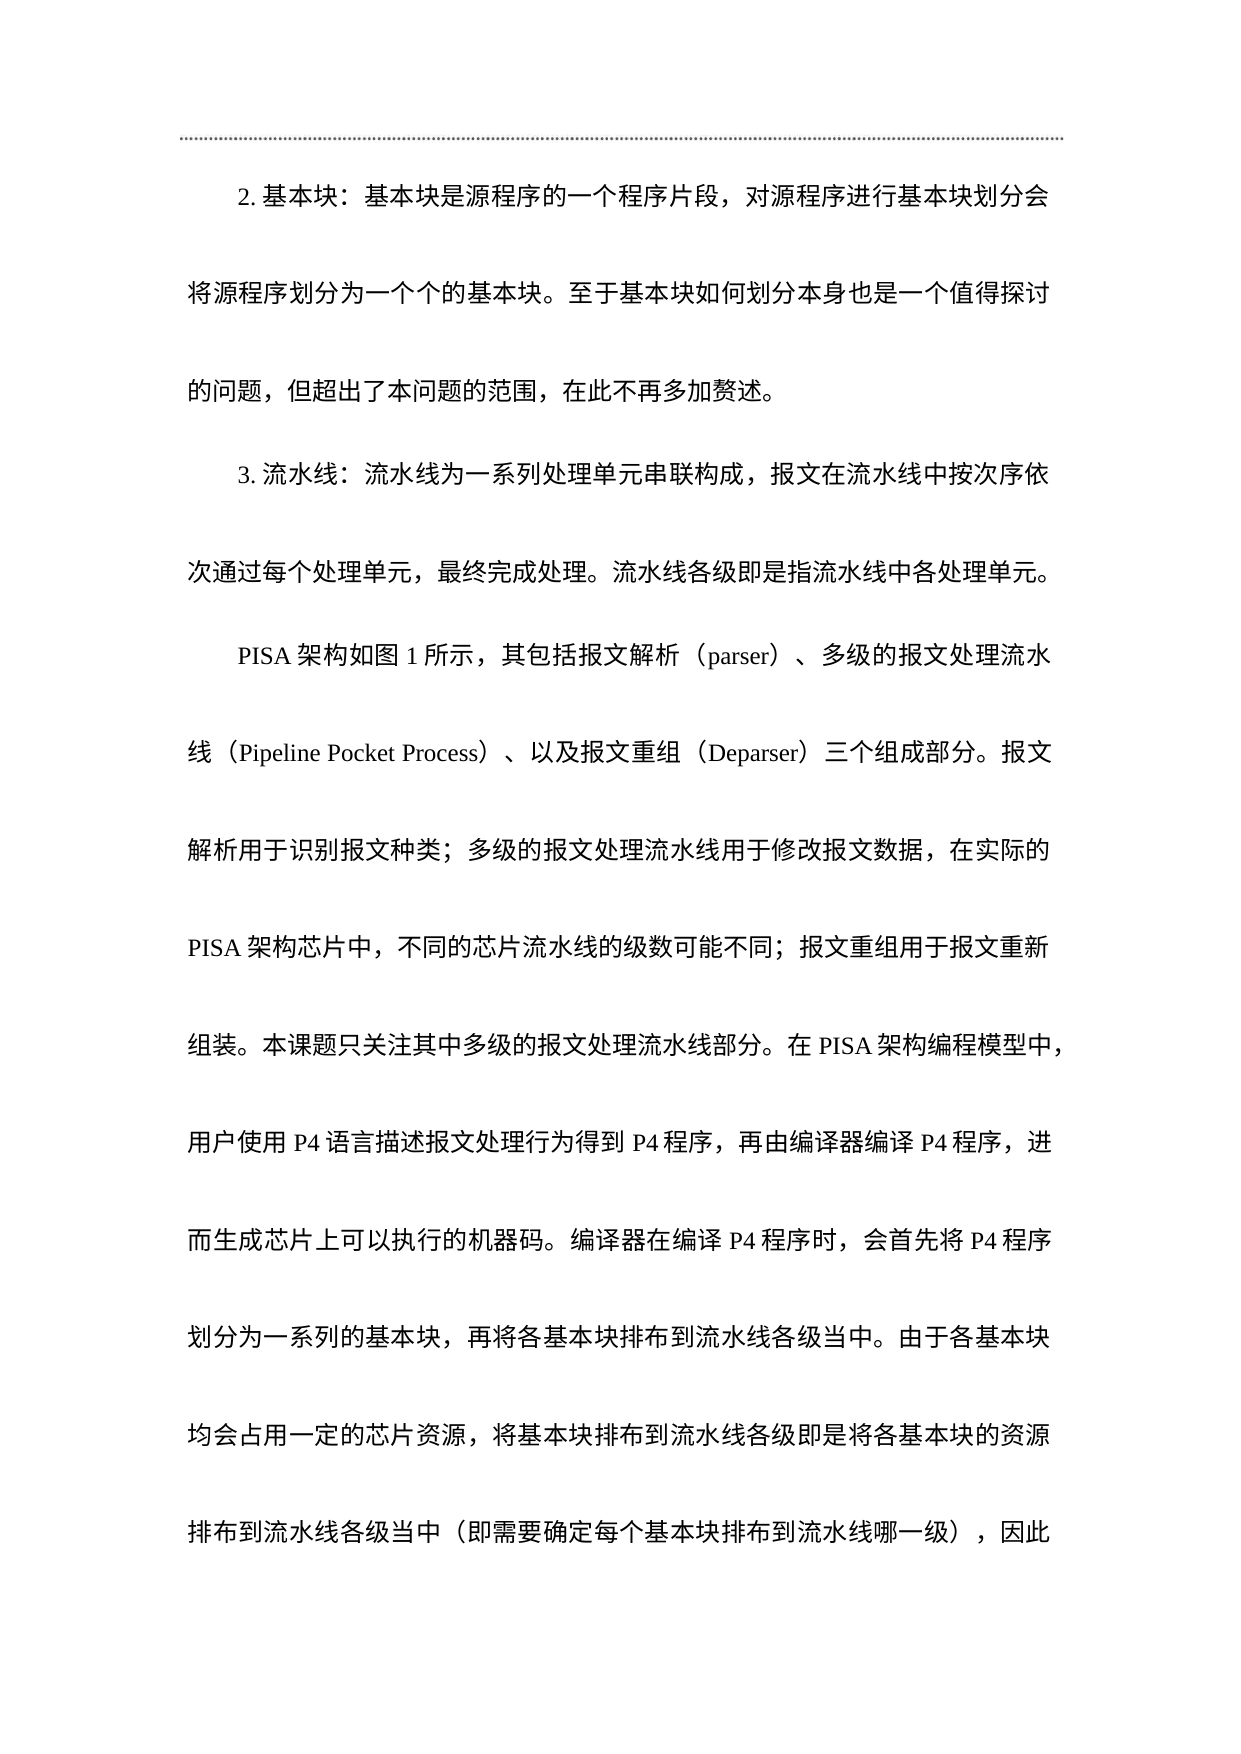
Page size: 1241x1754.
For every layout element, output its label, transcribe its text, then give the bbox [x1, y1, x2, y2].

picture [179, 134, 1064, 143]
list 流水线：流水线为一系列处理单元串联构成，报文在流水线中按次序依次通过每个处理单元，最终完成处理。流水线各级即是指流水线中各处理单元。 [187, 440, 1053, 603]
list 基本块：基本块是源程序的一个程序片段，对源程序进行基本块划分会将源程序划分为一个个的基本块。至于基本块如何划分本身也是一个值得探讨的问题，但超出了本问题的范围，在此不再多加赘述。 [187, 162, 1053, 422]
